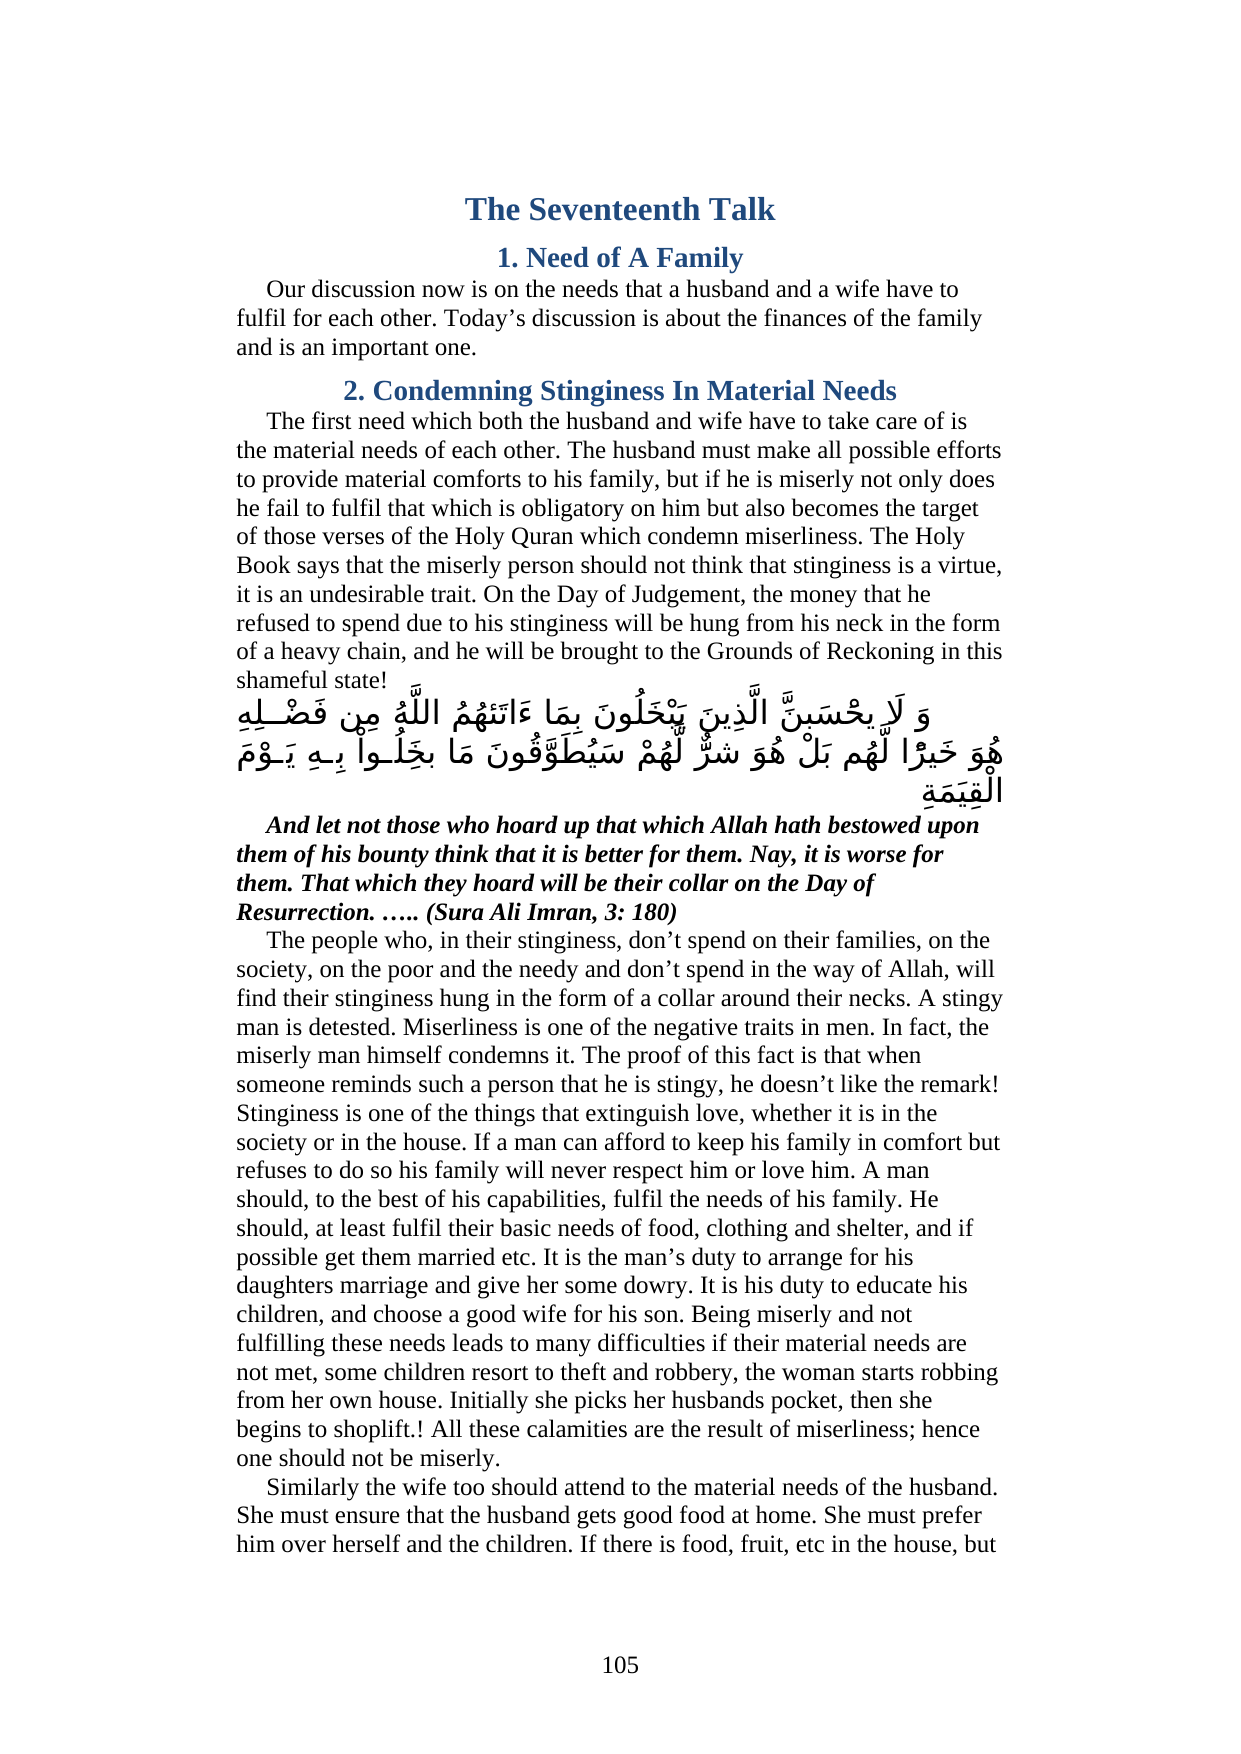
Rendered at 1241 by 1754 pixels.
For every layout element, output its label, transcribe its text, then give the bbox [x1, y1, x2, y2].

text And let not those who hoard up that which Allah hath bestowed upon them of his bounty think that it is better for them. Nay, it is worse for them. That which they hoard will be their collar on the Day of Resurrection. ….. (Sura Ali Imran, 3: 180) [236, 810, 1004, 925]
text The people who, in their stinginess, don’t spend on their families, on the society, on the poor and the needy and don’t spend in the way of Allah, will find their stinginess hung in the form of a collar around their necks. A stingy man is detested. Miserliness is one of the negative traits in men. In fact, the miserly man himself condemns it. The proof of this fact is that when someone reminds such a person that he is stingy, he doesn’t like the remark! Stinginess is one of the things that extinguish love, whether it is in the society or in the house. If a man can afford to keep his family in comfort but refuses to do so his family will never respect him or love him. A man should, to the best of his capabilities, fulfil the needs of his family. He should, at least fulfil their basic needs of food, clothing and shelter, and if possible get them married etc. It is the man’s duty to arrange for his daughters marriage and give her some dowry. It is his duty to educate his children, and choose a good wife for his son. Being miserly and not fulfilling these needs leads to many difficulties if their material needs are not met, some children resort to theft and robbery, the woman starts robbing from her own house. Initially she picks her husbands pocket, then she begins to shoplift.! All these calamities are the result of miserliness; hence one should not be miserly. [236, 925, 1004, 1472]
subtitle The Seventeenth Talk [236, 190, 1004, 228]
subtitle 2. Condemning Stinginess In Material Needs [236, 373, 1004, 406]
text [236, 1472, 1004, 1558]
text The first need which both the husband and wife have to take care of is the material needs of each other. The husband must make all possible efforts to provide material comforts to his family, but if he is miserly not only does he fail to fulfil that which is obligatory on him but also becomes the target of those verses of the Holy Quran which condemn miserliness. The Holy Book says that the miserly person should not think that stinginess is a virtue, it is an undesirable trait. On the Day of Judgement, the money that he refused to spend due to his stinginess will be hung from his neck in the form of a heavy chain, and he will be brought to the Grounds of Reckoning in this shameful state! [236, 406, 1004, 694]
subtitle 1. Need of A Family [236, 241, 1004, 274]
text وَ لَا يحَْسَبنَ‏َّ الَّذِينَ يَبْخَلُونَ بِمَا ءَاتَئهُمُ اللَّهُ مِن فَضْلِهِ هُوَ خَيرًْا لَّهُم بَلْ هُوَ شرٌَّ لَّهُمْ سَيُطَوَّقُونَ مَا بخَِلُواْ بِهِ يَوْمَ الْقِيَمَةِ [236, 694, 1004, 810]
text Our discussion now is on the needs that a husband and a wife have to fulfil for each other. Today’s discussion is about the finances of the family and is an important one. [236, 274, 1004, 360]
